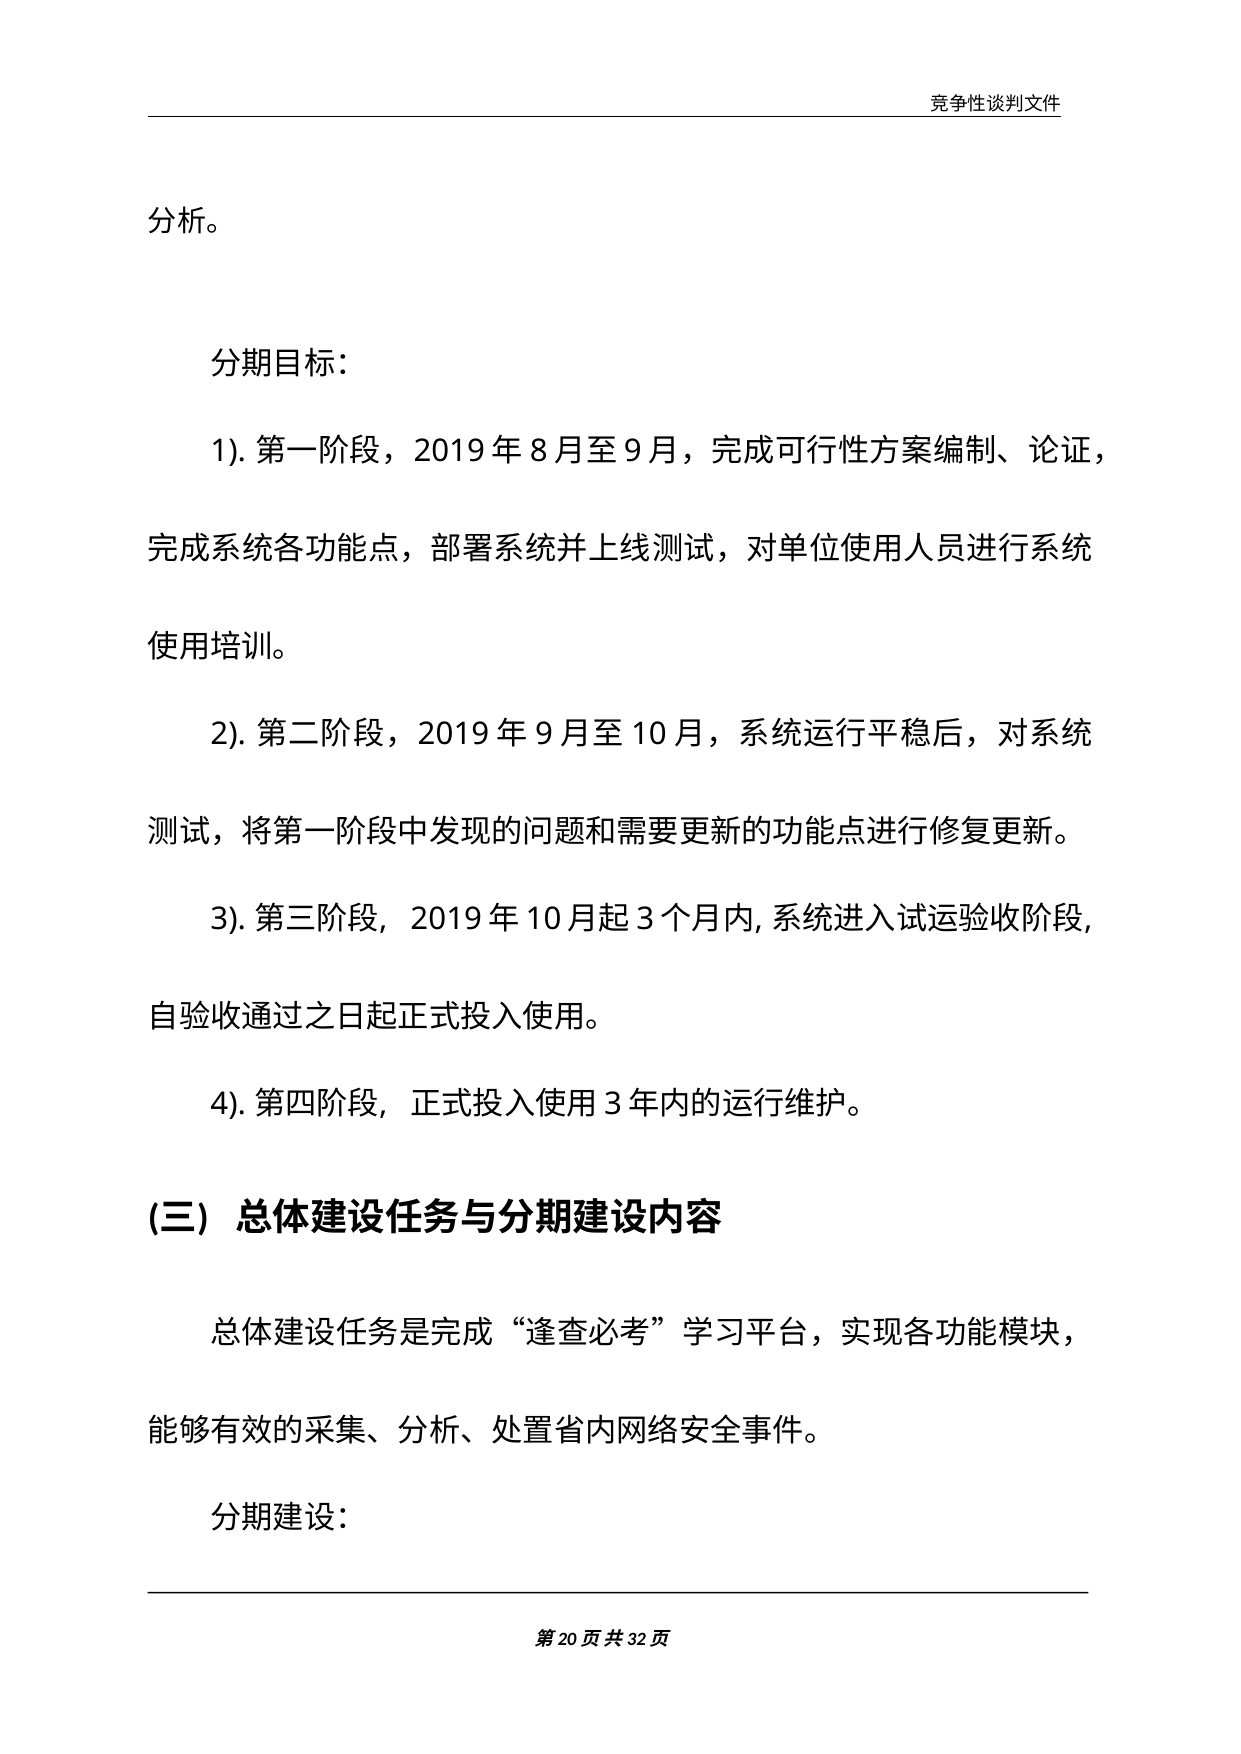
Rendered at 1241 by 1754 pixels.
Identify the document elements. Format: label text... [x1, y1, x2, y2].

text 总体建设任务是完成“逢查必考”学习平台，实现各功能模块，能够有效的采集、分析、处置省内网络安全事件。 [148, 1297, 1092, 1460]
text 4). 第四阶段, 正式投入使用3年内的运行维护。 [148, 1069, 1092, 1134]
text 1). 第一阶段，2019年8月至9月，完成可行性方案编制、论证，完成系统各功能点，部署系统并上线测试，对单位使用人员进行系统使用培训。 [148, 416, 1092, 676]
text 总体建设任务与分期建设内容 [148, 1181, 1092, 1246]
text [148, 188, 1092, 242]
text 分期目标： [148, 328, 1092, 393]
text 2). 第二阶段，2019年9月至10月，系统运行平稳后，对系统测试，将第一阶段中发现的问题和需要更新的功能点进行修复更新。 [148, 698, 1092, 861]
text 分期建设： [148, 1482, 1092, 1547]
text 3). 第三阶段, 2019年10月起3个月内, 系统进入试运验收阶段, 自验收通过之日起正式投入使用。 [148, 883, 1092, 1046]
